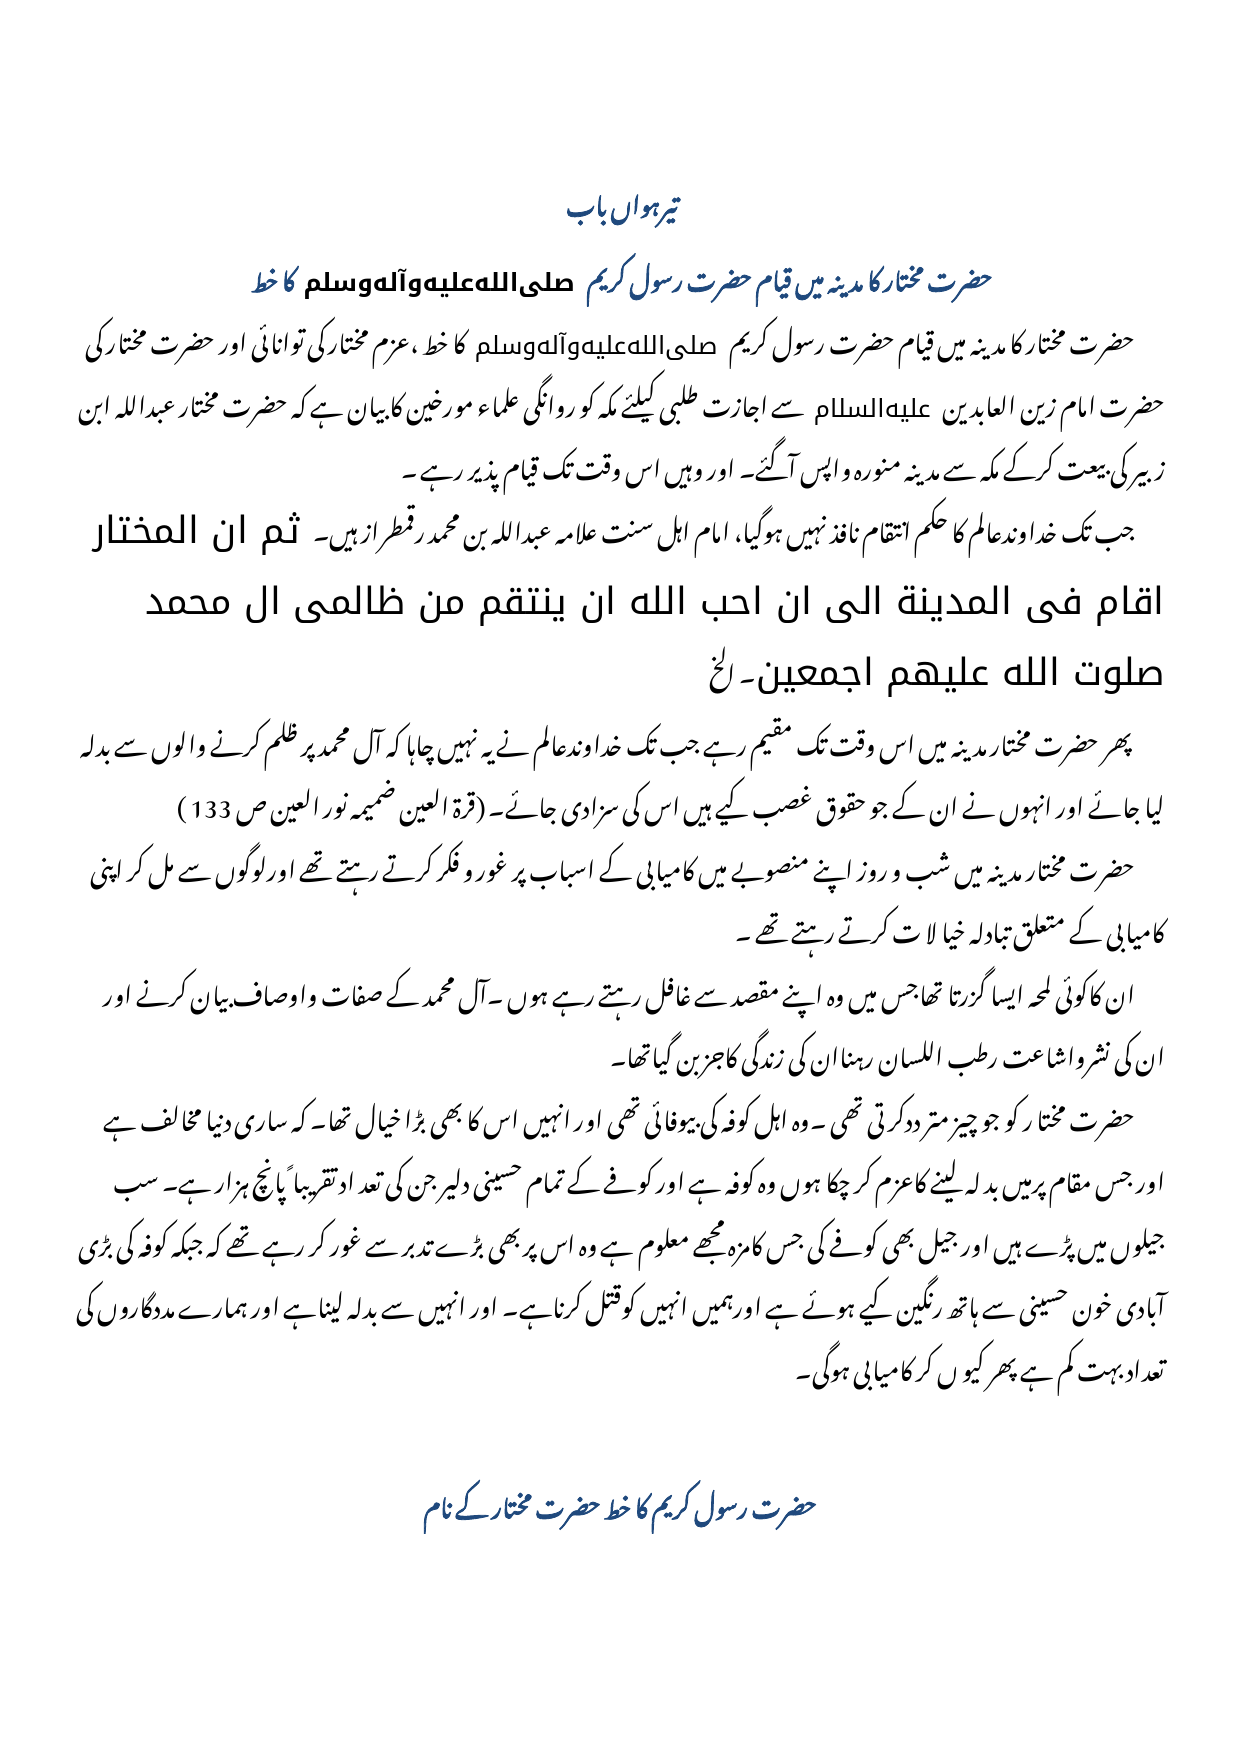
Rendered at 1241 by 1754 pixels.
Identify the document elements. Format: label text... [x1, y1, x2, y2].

text پھر حضرت مختار مدینہ میں اس وقت تک مقیم رہے جب تک خداوندعالم نے یہ نہیں چاہا کہ آل محمد پر ظلم کرنے والوں سے بدلہ لیا جائے اور انہوں نے ان کے جو حقوق غصب کیے ہیں اس کی سزادی جائے۔ (قرة العین ضمیمہ نور العین ص 133 ) [75, 708, 1165, 833]
text جب تک خداوندعالم کا حکم انتقام نافذ نہیں ہوگیا، امام اہل سنت علامہ عبداللہ بن محمد رقمطراز ہیں۔ ثم ان المختار اقام فی المدینة الی ان احب الله ان ینتقم من ظالمی ال محمد صلوت الله علیهم اجمعین۔ الخ [75, 495, 1165, 708]
text ان کاکوئی لمحہ ایسا گزرتا تھاجس میں وہ اپنے مقصد سے غافل رہتے رہے ہوں ۔آل محمد کے صفات واوصاف بیان کرنے اور ان کی نشرواشاعت رطب اللسان رہناان کی زندگی کاجزبن گیاتھا۔ [75, 958, 1165, 1083]
subtitle حضرت رسول کریم کا خط حضرت مختار کے نام [75, 1471, 1165, 1533]
text حضرت مختار کا مدینہ میں قیام حضرت رسول کریم صلى‌الله‌عليه‌وآله‌وسلم کا خط ،عزم مختار کی توانائی اور حضرت مختار کی حضرت امام زین العابدین عليه‌السلام سے اجازت طلبی کیلئے مکہ کو روانگی علماء مورخین کا بیان ہے کہ حضرت مختار عبداللہ ابن زبیر کی بیعت کرکے مکہ سے مدینہ منورہ واپس آگئے۔ اور وہیں اس وقت تک قیام پذیر رہے ۔ [75, 307, 1165, 495]
subtitle تیرہواں باب [75, 169, 1165, 231]
subtitle حضرت مختار کا مدینہ میں قیام حضرت رسول کریم صلى‌الله‌عليه‌وآله‌وسلم کا خط [75, 244, 1165, 307]
text حضرت مختار مدینہ میں شب و روز اپنے منصوبے میں کامیابی کے اسباب پر غور و فکر کرتے رہتے تھے اورلوگوں سے مل کر اپنی کامیابی کے متعلق تبادلہ خیا لا ت کرتے رہتے تھے ۔ [75, 833, 1165, 958]
text حضرت مختا ر کو جو چیز متر ددکر تی تھی ۔وہ اہل کوفہ کی بیوفائی تھی اور انہیں اس کا بھی بڑا خیال تھا۔ کہ ساری دنیا مخالف ہے اور جس مقام پرمیں بد لہ لینے کاعزم کر چکا ہوں وہ کوفہ ہے اور کوفے کے تمام حسینی دلیر جن کی تعد اد تقر یبا ً پانچ ہزار ہے۔ سب جیلوں میں پڑے ہیں اور جیل بھی کوفے کی جس کامزہ مجھے معلوم ہے وہ اس پربھی بڑے تدبر سے غور کر رہے تھے کہ جبکہ کوفہ کی بڑی آبادی خون حسینی سے ہاتھ رنگین کیے ہوئے ہے اورہمیں انہیں کوقتل کرناہے۔ اور انہیں سے بدلہ لیناہے اور ہمارے مددگاروں کی تعداد بہت کم ہے پھر کیو ں کر کامیابی ہوگی۔ [75, 1083, 1165, 1396]
